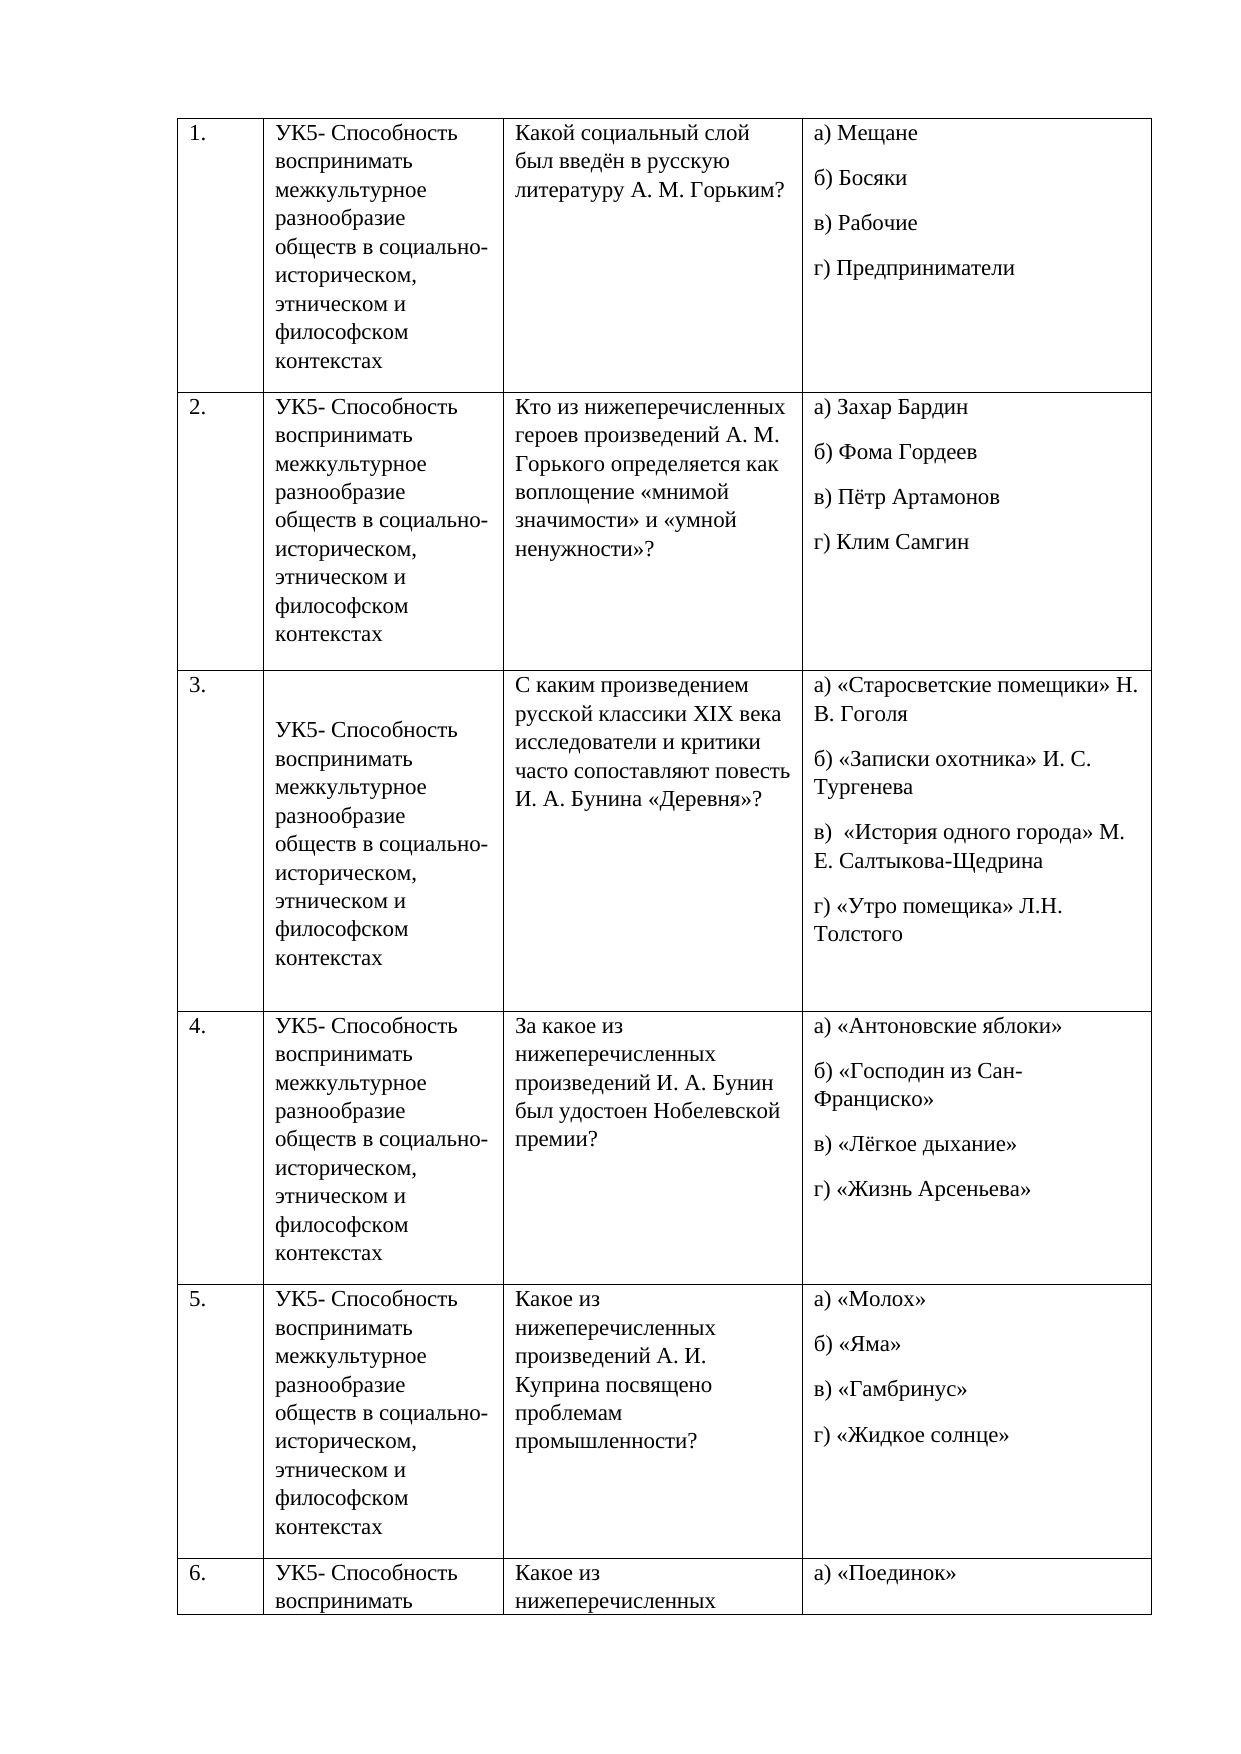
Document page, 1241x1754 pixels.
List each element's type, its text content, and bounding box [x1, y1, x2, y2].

table_cell а) «Старосветские помещики» Н. В. Гоголя б) «Записки охотника» И. С. Тургенева в) «История одного города» М. Е. Салтыкова-Щедрина г) «Утро помещика» Л.Н. Толстого [803, 671, 1151, 1011]
table_cell Какой социальный слой был введён в русскую литературу А. М. Горьким? [504, 119, 802, 392]
table_cell УК5- Способность воспринимать межкультурное разнообразие обществ в социально-историческом, этническом и философском контекстах [264, 671, 503, 1011]
table_cell а) «Антоновские яблоки» б) «Господин из Сан-Франциско» в) «Лёгкое дыхание» г) «Жизнь Арсеньева» [803, 1012, 1151, 1284]
table_cell УК5- Способность воспринимать межкультурное разнообразие обществ в социально-историческом, этническом и философском контекстах [264, 393, 503, 670]
table_cell 1. [178, 119, 263, 392]
table_cell а) «Молох» б) «Яма» в) «Гамбринус» г) «Жидкое солнце» [803, 1285, 1151, 1558]
table_cell а) Мещане б) Босяки в) Рабочие г) Предприниматели [803, 119, 1151, 392]
table_cell 6. [178, 1559, 263, 1614]
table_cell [803, 1559, 1151, 1614]
table_cell 5. [178, 1285, 263, 1558]
table_cell Кто из нижеперечисленных героев произведений А. М. Горького определяется как воплощение «мнимой значимости» и «умной ненужности»? [504, 393, 802, 670]
table_cell 2. [178, 393, 263, 670]
table_cell УК5- Способность воспринимать межкультурное разнообразие обществ в социально-историческом, этническом и философском контекстах [264, 1012, 503, 1284]
table_cell 4. [178, 1012, 263, 1284]
table_cell УК5- Способность воспринимать межкультурное разнообразие обществ в социально-историческом, этническом и философском контекстах [264, 1285, 503, 1558]
table_cell 3. [178, 671, 263, 1011]
table_cell УК5- Способность воспринимать межкультурное разнообразие обществ в социально-историческом, этническом и философском контекстах [264, 119, 503, 392]
table_cell а) Захар Бардин б) Фома Гордеев в) Пётр Артамонов г) Клим Самгин [803, 393, 1151, 670]
table_cell За какое из нижеперечисленных произведений И. А. Бунин был удостоен Нобелевской премии? [504, 1012, 802, 1284]
table_cell Какое из нижеперечисленных произведений А. И. Куприна посвящено проблемам промышленности? [504, 1285, 802, 1558]
table_cell С каким произведением русской классики XIX века исследователи и критики часто сопоставляют повесть И. А. Бунина «Деревня»? [504, 671, 802, 1011]
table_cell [504, 1559, 802, 1614]
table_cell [264, 1559, 503, 1614]
